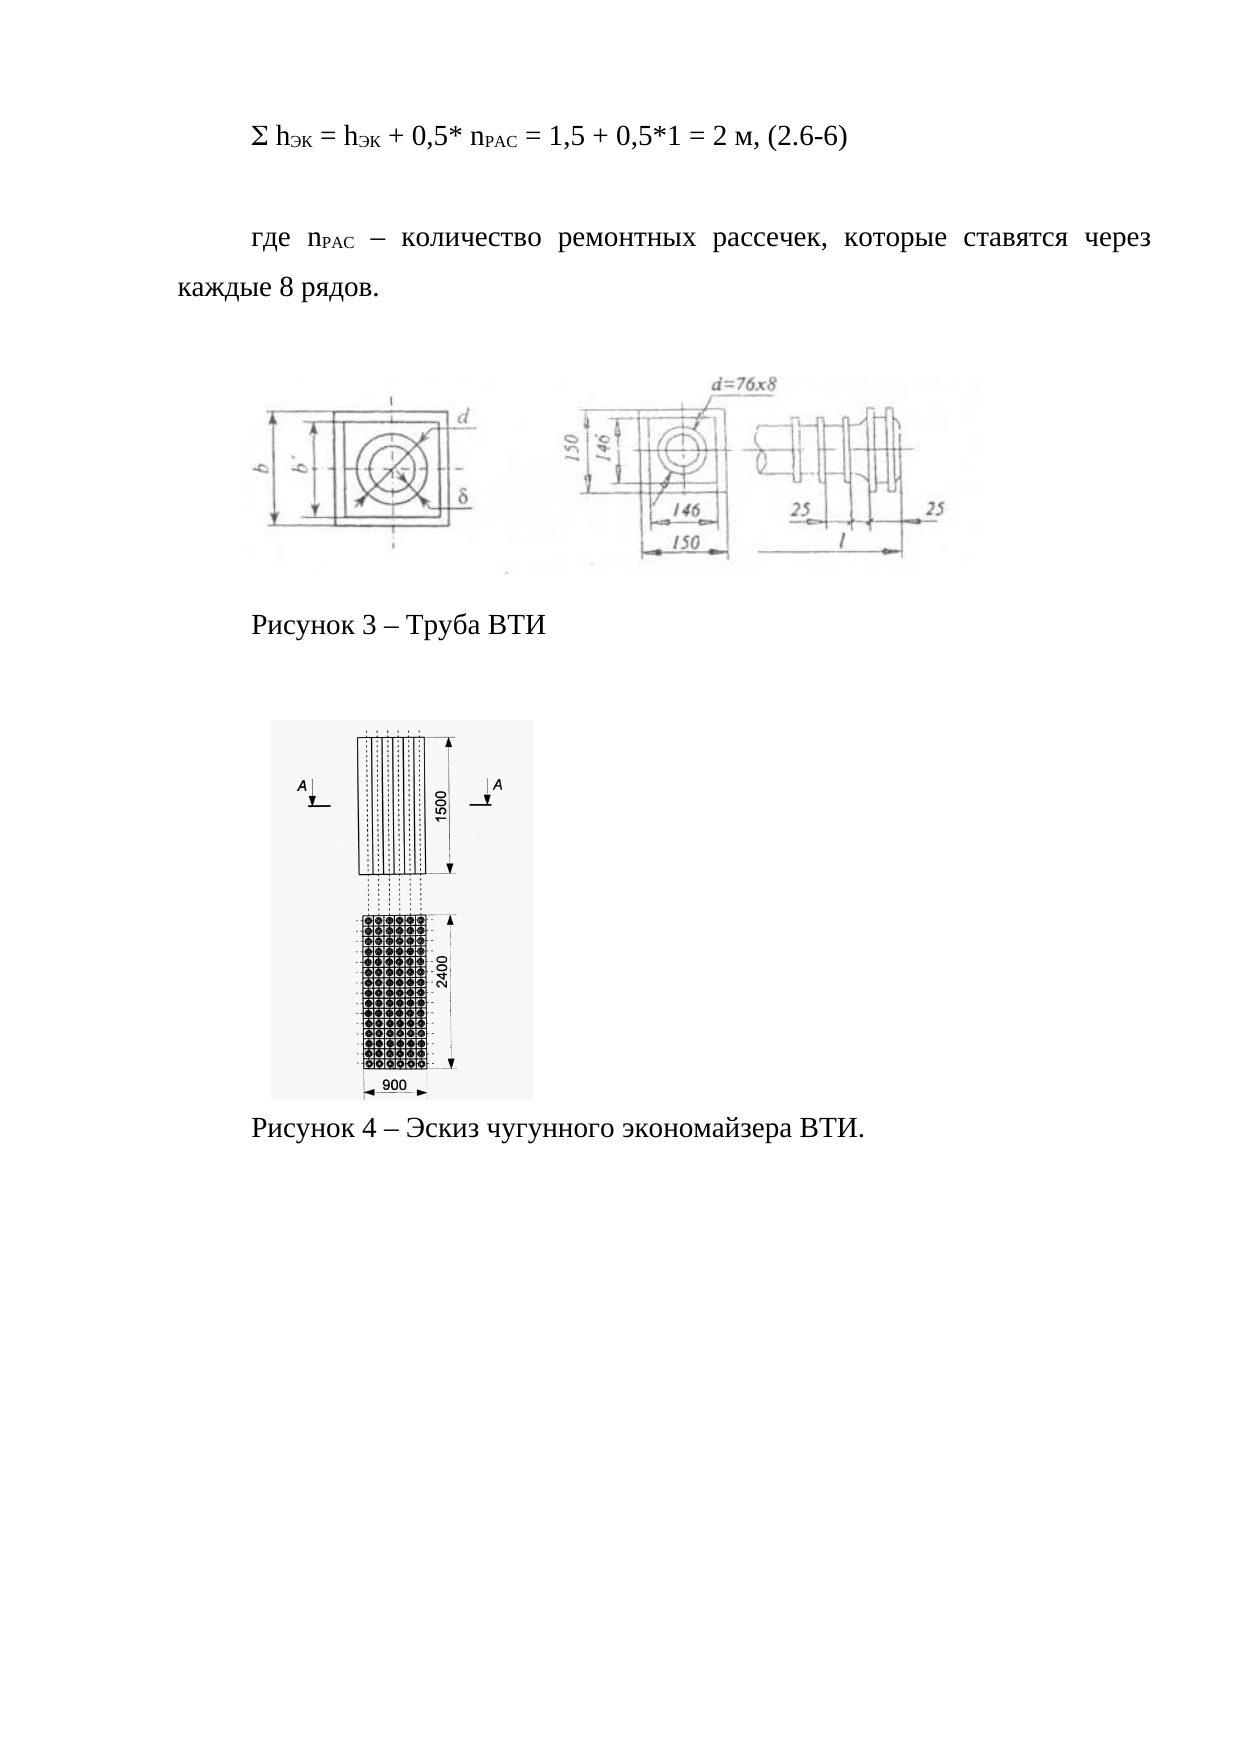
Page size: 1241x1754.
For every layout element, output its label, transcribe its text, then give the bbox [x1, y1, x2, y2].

picture [245, 376, 982, 574]
picture [270, 720, 534, 1100]
text hЭК = hЭК + 0,5* nРАС = 1,5 + 0,5*1 = 2 м, (2.6-6) [177, 118, 1152, 152]
text где nРАС – количество ремонтных рассечек, которые ставятся через каждые 8 рядов. [177, 219, 1152, 303]
text Рисунок 4 – Эскиз чугунного экономайзера ВТИ. [177, 1110, 1152, 1144]
